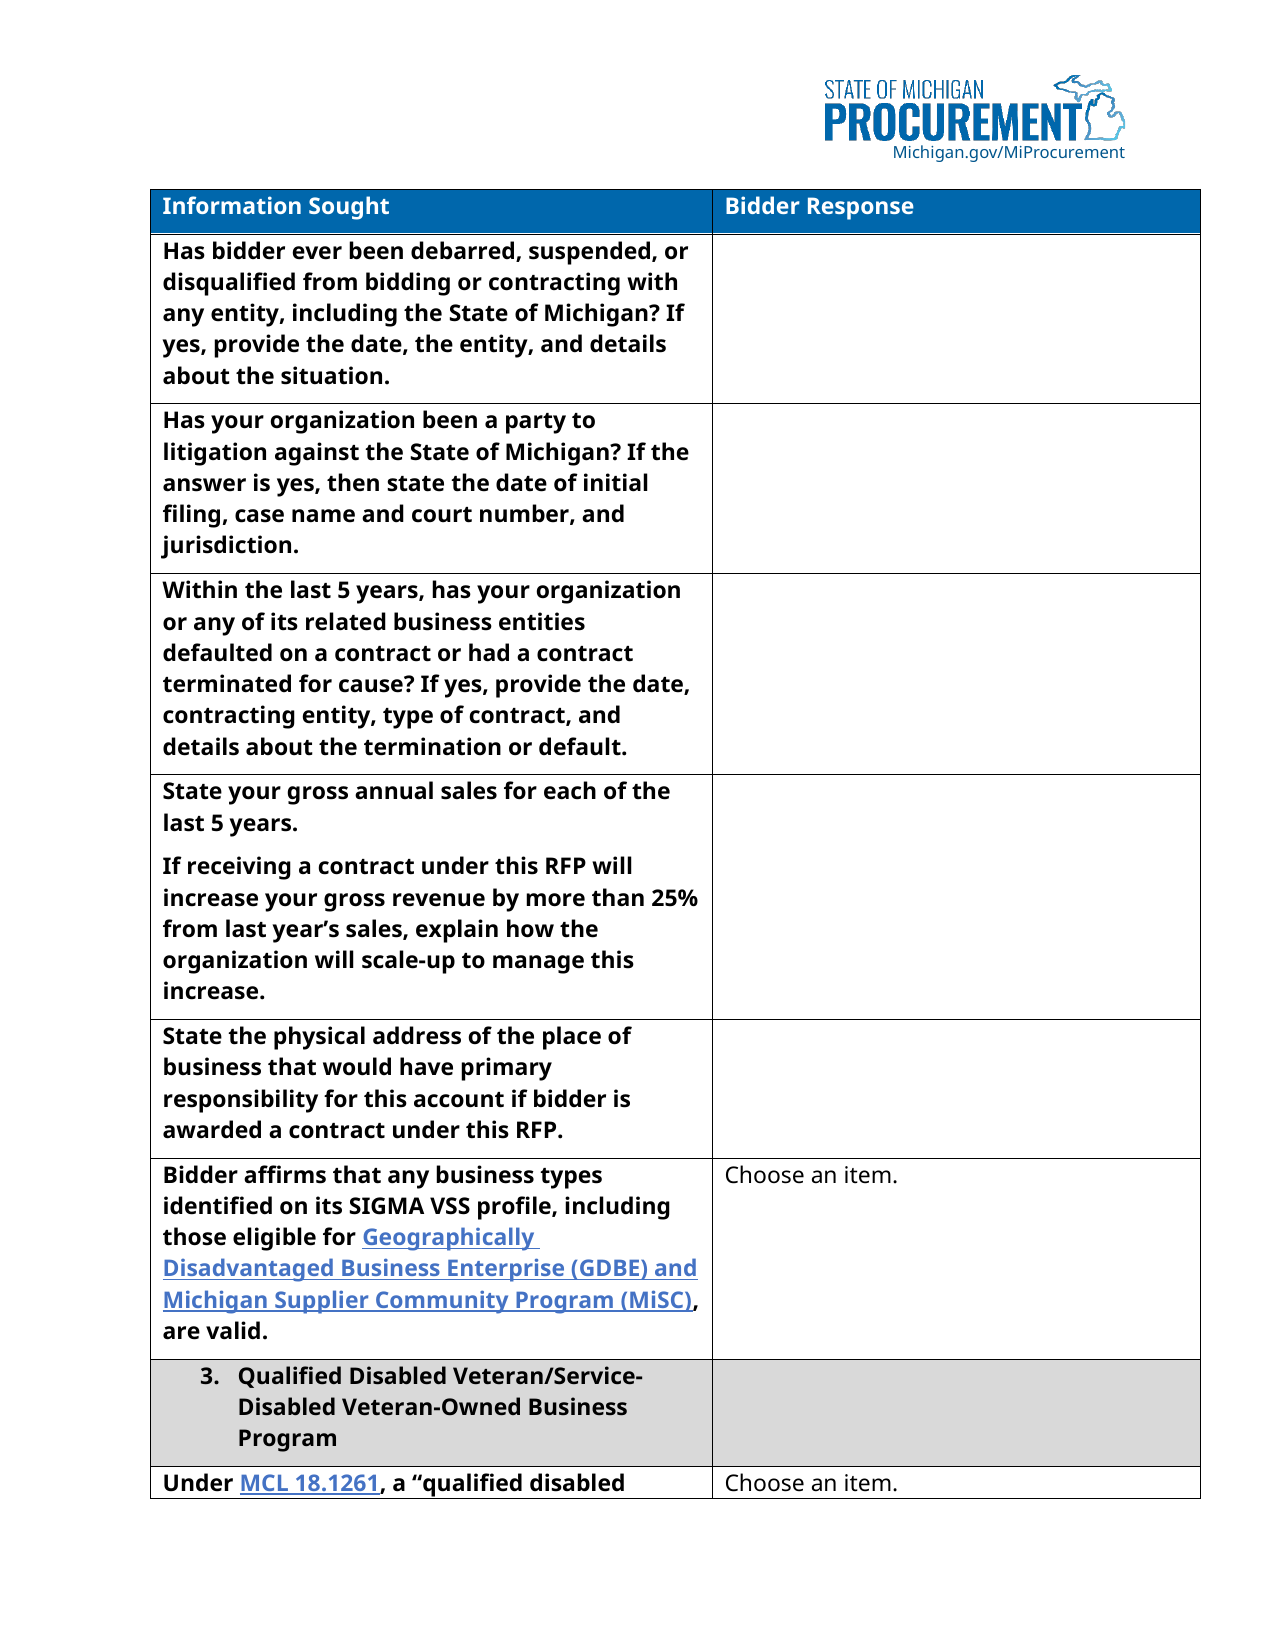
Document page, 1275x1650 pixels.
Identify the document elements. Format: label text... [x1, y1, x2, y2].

table_cell [713, 404, 1200, 573]
table_cell [713, 1467, 1200, 1498]
table_header Bidder Response [713, 190, 1200, 233]
table_cell Within the last 5 years, has your organization or any of its related business entities defaulted on a contract or had a contract terminated for cause? If yes, provide the date, contracting entity, type of contract, and details about the termination or default. [151, 574, 712, 774]
table_cell Has bidder ever been debarred, suspended, or disqualified from bidding or contracting with any entity, including the State of Michigan? If yes, provide the date, the entity, and details about the situation. [151, 235, 712, 403]
table_cell Qualified Disabled Veteran/Service-Disabled Veteran-Owned Business Program [151, 1360, 712, 1466]
table_cell [713, 1360, 1200, 1466]
table_header Information Sought [151, 190, 712, 233]
table_cell State the physical address of the place of business that would have primary responsibility for this account if bidder is awarded a contract under this RFP. [151, 1020, 712, 1157]
table_cell State your gross annual sales for each of the last 5 years. If receiving a contract under this RFP will increase your gross revenue by more than 25% from last year’s sales, explain how the organization will scale-up to manage this increase. [151, 775, 712, 1019]
table_cell [713, 235, 1200, 403]
table_cell Bidder affirms that any business types identified on its SIGMA VSS profile, including those eligible for Geographically Disadvantaged Business Enterprise (GDBE) and Michigan Supplier Community Program (MiSC), are valid. [151, 1159, 712, 1358]
table_cell [713, 574, 1200, 774]
table_cell Has your organization been a party to litigation against the State of Michigan? If the answer is yes, then state the date of initial filing, case name and court number, and jurisdiction. [151, 404, 712, 573]
table_cell [713, 775, 1200, 1019]
picture [825, 75, 1125, 141]
table_cell [713, 1020, 1200, 1157]
